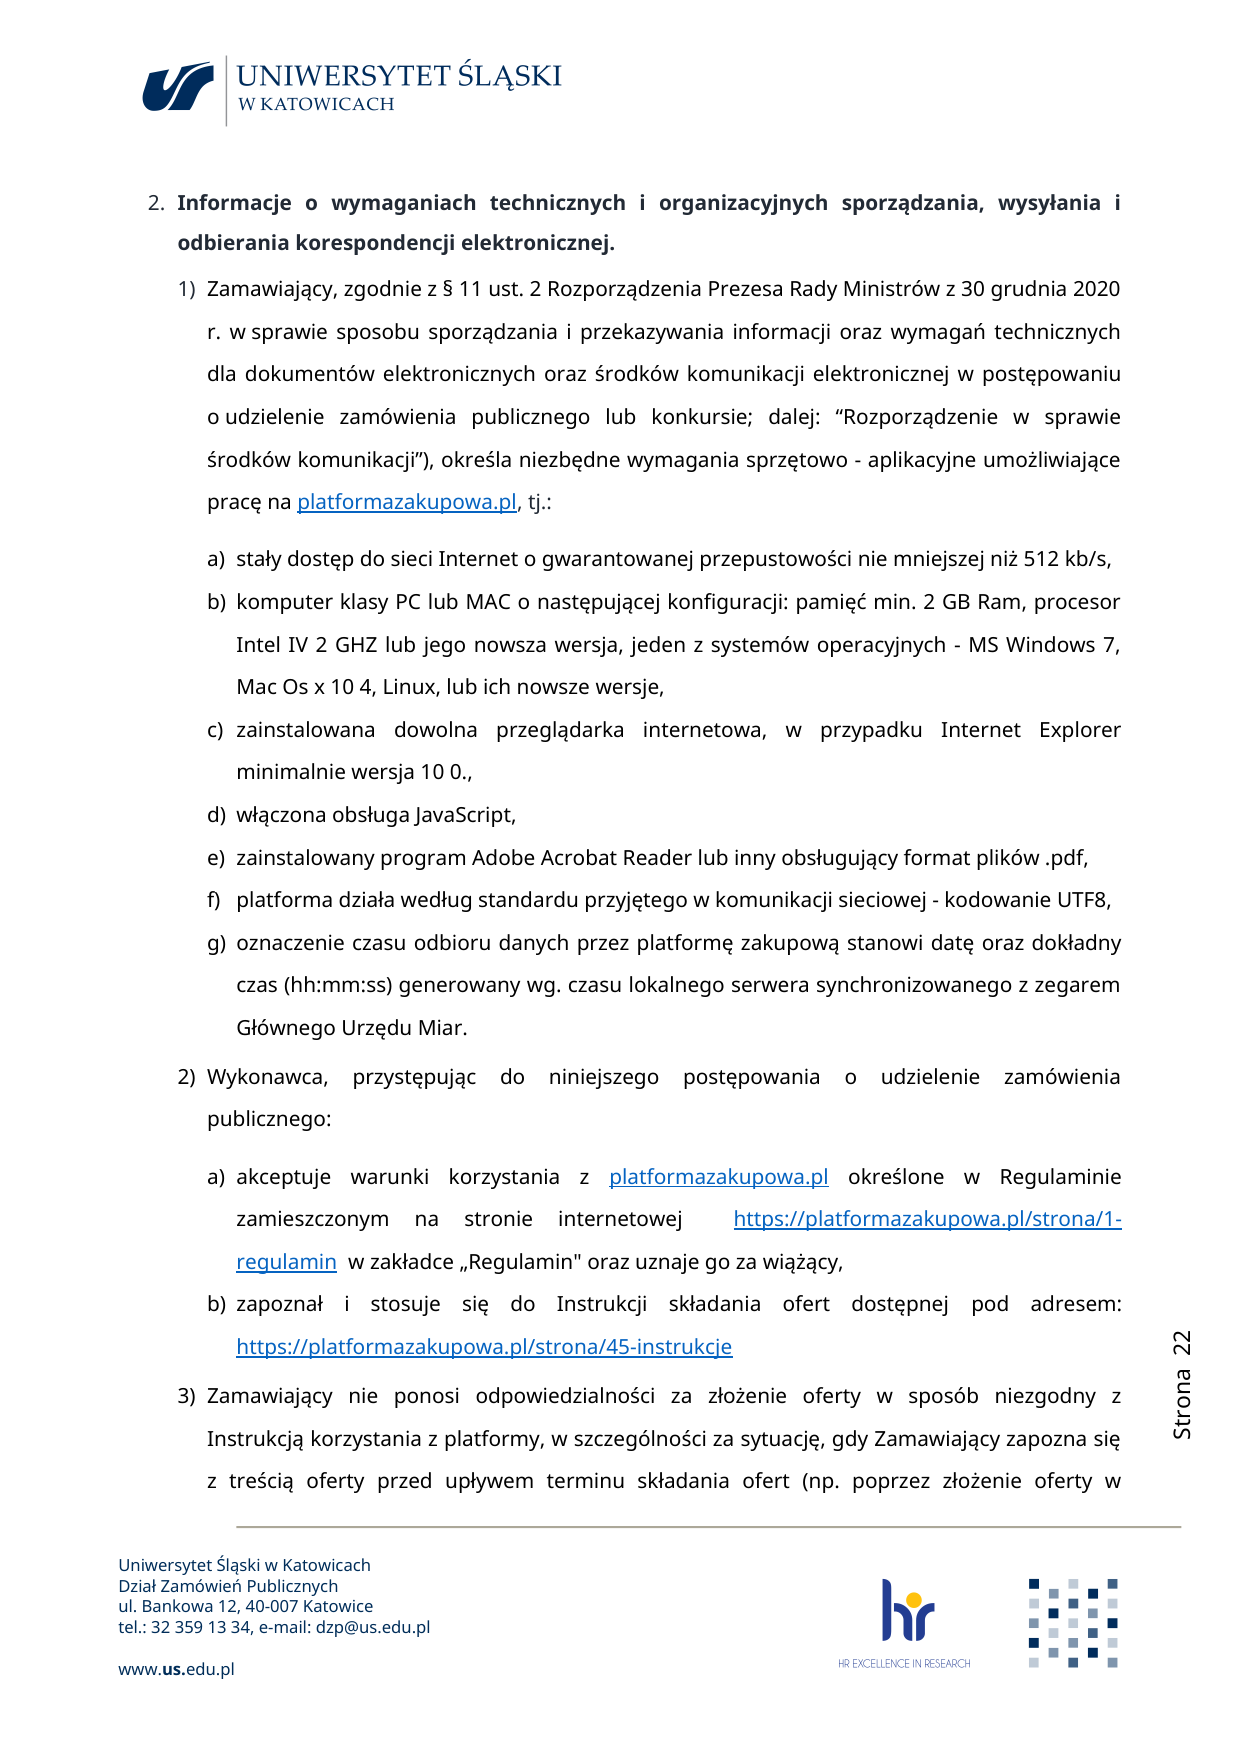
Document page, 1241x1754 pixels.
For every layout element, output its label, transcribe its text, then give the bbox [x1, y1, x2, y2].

subtitle akceptuje warunki korzystania z platformazakupowa.pl określone w Regulaminie zamieszczonym na stronie internetowej https://platformazakupowa.pl/strona/1-regulamin w zakładce „Regulamin" oraz uznaje go za wiążący, [207, 1162, 1122, 1275]
picture [24, 0, 1241, 162]
subtitle oznaczenie czasu odbioru danych przez platformę zakupową stanowi datę oraz dokładny czas (hh:mm:ss) generowany wg. czasu lokalnego serwera synchronizowanego z zegarem Głównego Urzędu Miar. [207, 928, 1122, 1042]
subtitle zainstalowany program Adobe Acrobat Reader lub inny obsługujący format plików .pdf, [207, 843, 1122, 871]
subtitle Zamawiający, zgodnie z § 11 ust. 2 Rozporządzenia Prezesa Rady Ministrów z 30 grudnia 2020 r. w sprawie sposobu sporządzania i przekazywania informacji oraz wymagań technicznych dla dokumentów elektronicznych oraz środków komunikacji elektronicznej w postępowaniu o udzielenie zamówienia publicznego lub konkursie; dalej: “Rozporządzenie w sprawie środków komunikacji”), określa niezbędne wymagania sprzętowo - aplikacyjne umożliwiające pracę na platformazakupowa.pl, tj.: [177, 274, 1122, 516]
subtitle platforma działa według standardu przyjętego w komunikacji sieciowej - kodowanie UTF8, [207, 885, 1122, 914]
subtitle komputer klasy PC lub MAC o następującej konfiguracji: pamięć min. 2 GB Ram, procesor Intel IV 2 GHZ lub jego nowsza wersja, jeden z systemów operacyjnych - MS Windows 7, Mac Os x 10 4, Linux, lub ich nowsze wersje, [207, 587, 1122, 701]
subtitle zapoznał i stosuje się do Instrukcji składania ofert dostępnej pod adresem: https://platformazakupowa.pl/strona/45-instrukcje [207, 1289, 1122, 1361]
subtitle Wykonawca, przystępując do niniejszego postępowania o udzielenie zamówienia publicznego: [177, 1062, 1122, 1133]
subtitle Informacje o wymaganiach technicznych i organizacyjnych sporządzania, wysyłania i odbierania korespondencji elektronicznej. [148, 188, 1122, 257]
picture [770, 1451, 1147, 1526]
picture [770, 1529, 1147, 1697]
subtitle zainstalowana dowolna przeglądarka internetowa, w przypadku Internet Explorer minimalnie wersja 10 0., [207, 715, 1122, 786]
subtitle stały dostęp do sieci Internet o gwarantowanej przepustowości nie mniejszej niż 512 kb/s, [207, 544, 1122, 573]
subtitle włączona obsługa JavaScript, [207, 800, 1122, 828]
